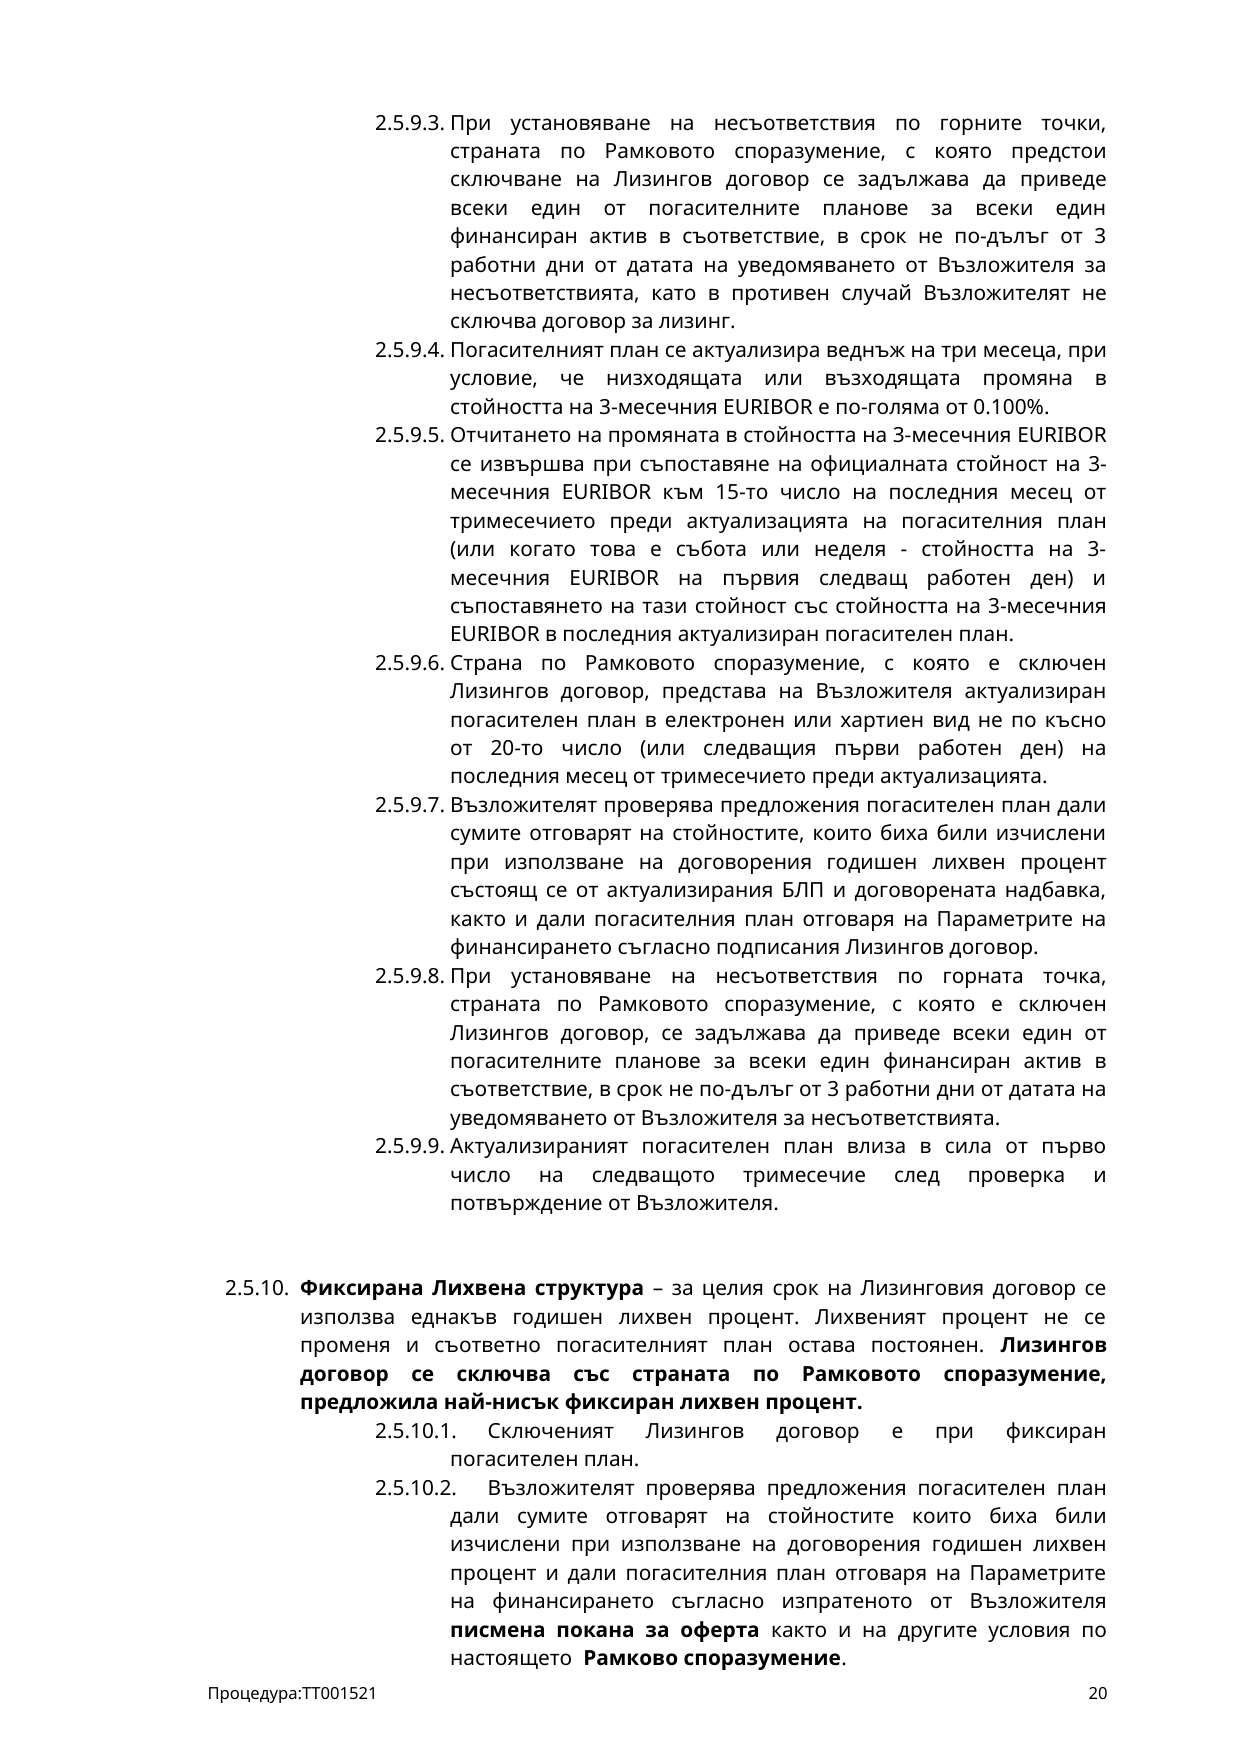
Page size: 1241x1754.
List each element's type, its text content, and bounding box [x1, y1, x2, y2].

list Фиксирана Лихвена структура – за целия срок на Лизинговия договор се използва еднакъв годишен лихвен процент. Лихвеният процент не се променя и съответно погасителният план остава постоянен. Лизингов договор се сключва със страната по Рамковото споразумение, предложила най-нисък фиксиран лихвен процент. [225, 1273, 1107, 1416]
list Страна по Рамковото споразумение, с която е сключен Лизингов договор, представа на Възложителя актуализиран погасителен план в електронен или хартиен вид не по късно от 20-то число (или следващия първи работен ден) на последния месец от тримесечието преди актуализацията. [375, 648, 1107, 790]
list При установяване на несъответствия по горната точка, страната по Рамковото споразумение, с която е сключен Лизингов договор, се задължава да приведе всеки един от погасителните планове за всеки един финансиран актив в съответствие, в срок не по-дълъг от 3 работни дни от датата на уведомяването от Възложителя за несъответствията. [375, 961, 1107, 1131]
list При установяване на несъответствия по горните точки, страната по Рамковото споразумение, с която предстои сключване на Лизингов договор се задължава да приведе всеки един от погасителните планове за всеки един финансиран актив в съответствие, в срок не по-дълъг от 3 работни дни от датата на уведомяването от Възложителя за несъответствията, като в противен случай Възложителят не сключва договор за лизинг. [375, 108, 1107, 335]
list Отчитането на промяната в стойността на 3-месечния EURIBOR се извършва при съпоставяне на официалната стойност на 3-месечния EURIBOR към 15-то число на последния месец от тримесечието преди актуализацията на погасителния план (или когато това е събота или неделя - стойността на 3-месечния EURIBOR на първия следващ работен ден) и съпоставянето на тази стойност със стойността на 3-месечния EURIBOR в последния актуализиран погасителен план. [375, 420, 1107, 648]
list Погасителният план се актуализира веднъж на три месеца, при условие, че низходящата или възходящата промяна в стойността на 3-месечния EURIBOR е по-голяма от 0.100%. [375, 335, 1107, 420]
list Актуализираният погасителен план влиза в сила от първо число на следващото тримесечие след проверка и потвърждение от Възложителя. [375, 1131, 1107, 1217]
list Възложителят проверява предложения погасителен план дали сумите отговарят на стойностите които биха били изчислени при използване на договорения годишен лихвен процент и дали погасителния план отговаря на Параметрите на финансирането съгласно изпратеното от Възложителя писмена покана за оферта както и на другите условия по настоящето Рамково споразумение. [375, 1473, 1107, 1672]
list Възложителят проверява предложения погасителен план дали сумите отговарят на стойностите, които биха били изчислени при използване на договорения годишен лихвен процент състоящ се от актуализирания БЛП и договорената надбавка, както и дали погасителния план отговаря на Параметрите на финансирането съгласно подписания Лизингов договор. [375, 790, 1107, 961]
list Сключеният Лизингов договор е при фиксиран погасителен план. [375, 1416, 1107, 1473]
